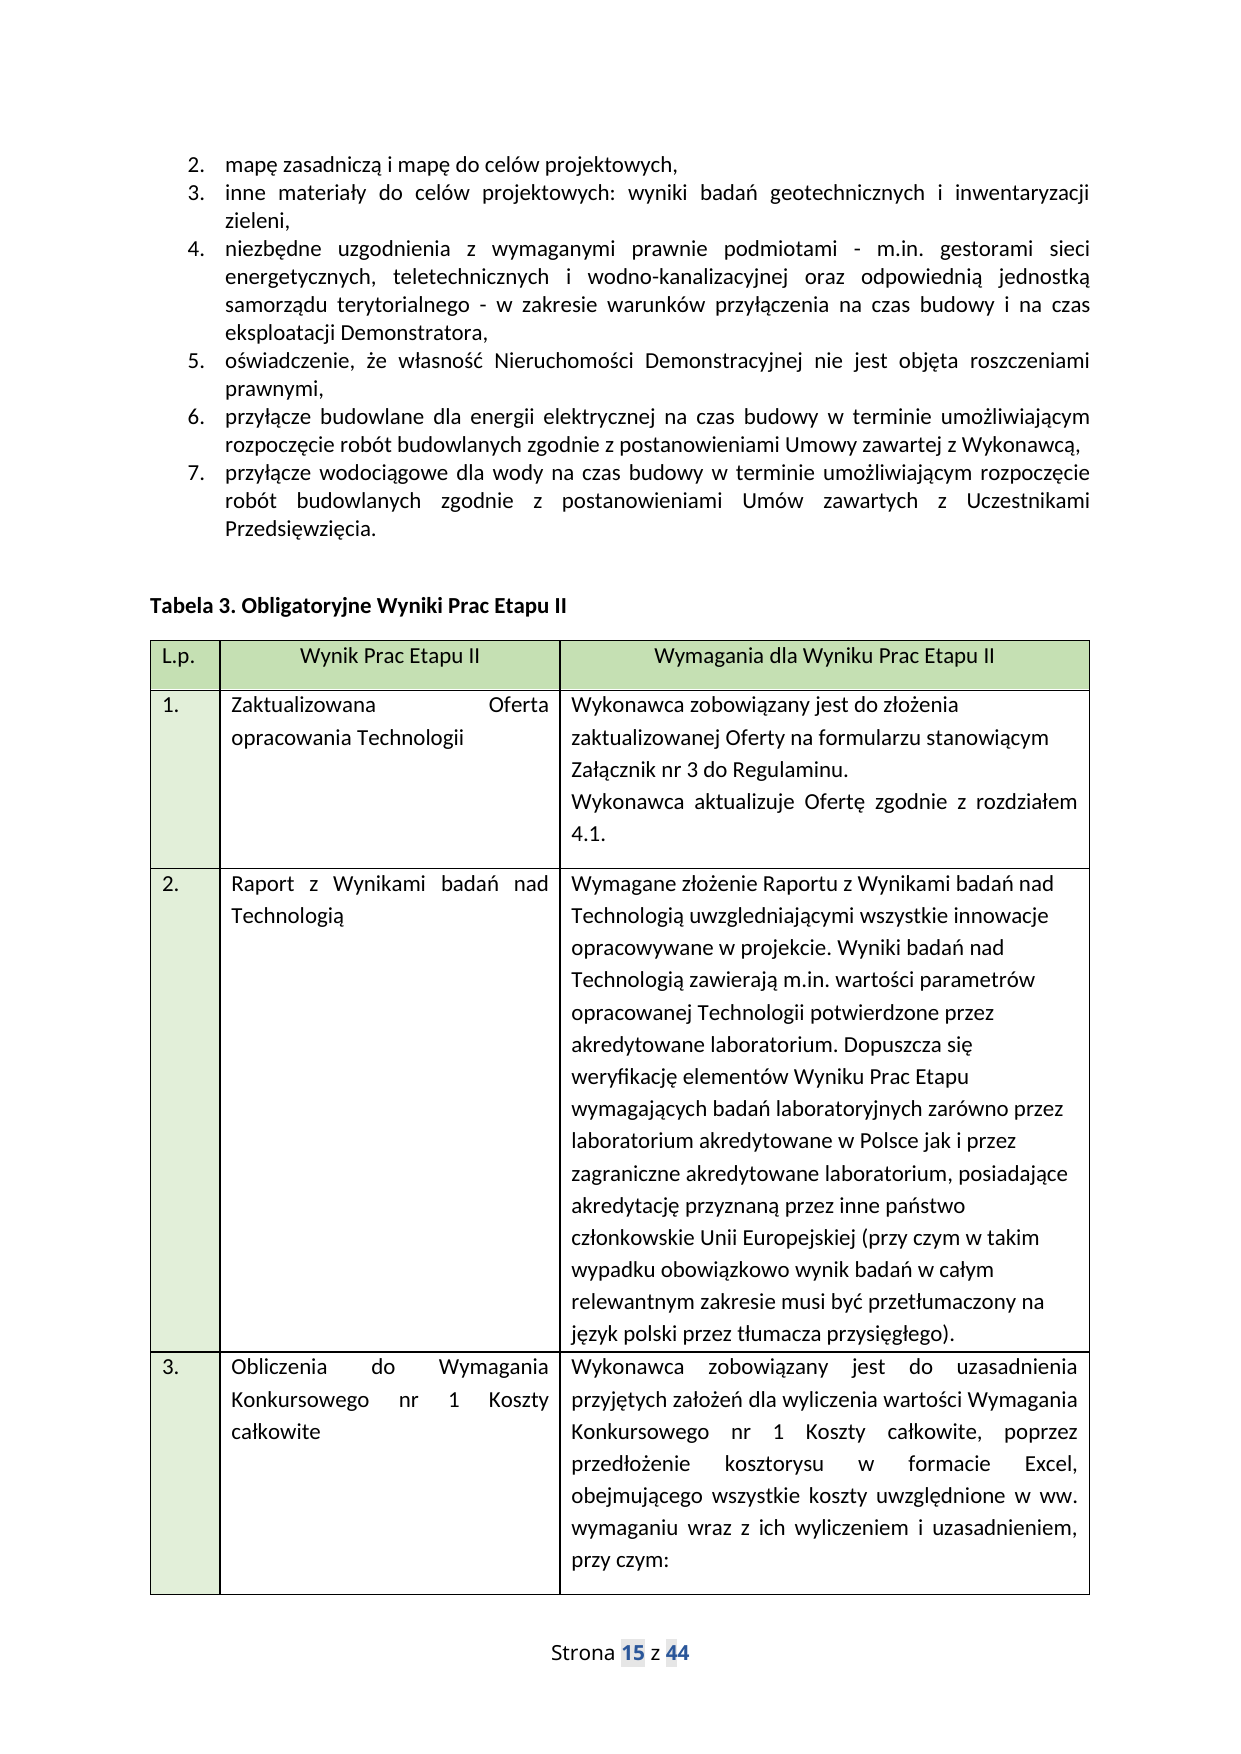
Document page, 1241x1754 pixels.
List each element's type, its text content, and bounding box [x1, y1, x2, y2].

list niezbędne uzgodnienia z wymaganymi prawnie podmiotami - m.in. gestorami sieci energetycznych, teletechnicznych i wodno-kanalizacyjnej oraz odpowiednią jednostką samorządu terytorialnego - w zakresie warunków przyłączenia na czas budowy i na czas eksploatacji Demonstratora, [187, 234, 1090, 346]
list przyłącze budowlane dla energii elektrycznej na czas budowy w terminie umożliwiającym rozpoczęcie robót budowlanych zgodnie z postanowieniami Umowy zawartej z Wykonawcą, [187, 402, 1090, 458]
table_header Wynik Prac Etapu II [221, 641, 559, 689]
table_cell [221, 1353, 559, 1594]
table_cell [561, 1353, 1089, 1594]
table_cell Wymagane złożenie Raportu z Wynikami badań nad Technologią uwzgledniającymi wszystkie innowacje opracowywane w projekcie. Wyniki badań nad Technologią zawierają m.in. wartości parametrów opracowanej Technologii potwierdzone przez akredytowane laboratorium. Dopuszcza się weryfikację elementów Wyniku Prac Etapu wymagających badań laboratoryjnych zarówno przez laboratorium akredytowane w Polsce jak i przez zagraniczne akredytowane laboratorium, posiadające akredytację przyznaną przez inne państwo członkowskie Unii Europejskiej (przy czym w takim wypadku obowiązkowo wynik badań w całym relewantnym zakresie musi być przetłumaczony na język polski przez tłumacza przysięgłego). [561, 869, 1089, 1351]
list oświadczenie, że własność Nieruchomości Demonstracyjnej nie jest objęta roszczeniami prawnymi, [187, 346, 1090, 402]
list inne materiały do celów projektowych: wyniki badań geotechnicznych i inwentaryzacji zieleni, [187, 178, 1090, 234]
table_cell [151, 691, 219, 868]
table_cell [151, 869, 219, 1351]
table_cell [151, 1353, 219, 1594]
list mapę zasadniczą i mapę do celów projektowych, [187, 150, 1090, 178]
table_header Wymagania dla Wyniku Prac Etapu II [561, 641, 1089, 689]
table_header L.p. [151, 641, 219, 689]
table_cell Wykonawca zobowiązany jest do złożenia zaktualizowanej Oferty na formularzu stanowiącym Załącznik nr 3 do Regulaminu. Wykonawca aktualizuje Ofertę zgodnie z rozdziałem 4.1. [561, 691, 1089, 868]
table_cell Raport z Wynikami badań nad Technologią [221, 869, 559, 1351]
list przyłącze wodociągowe dla wody na czas budowy w terminie umożliwiającym rozpoczęcie robót budowlanych zgodnie z postanowieniami Umów zawartych z Uczestnikami Przedsięwzięcia. [187, 458, 1090, 542]
text Tabela 3. Obligatoryjne Wyniki Prac Etapu II [150, 591, 1090, 619]
table_cell Zaktualizowana Oferta opracowania Technologii [221, 691, 559, 868]
